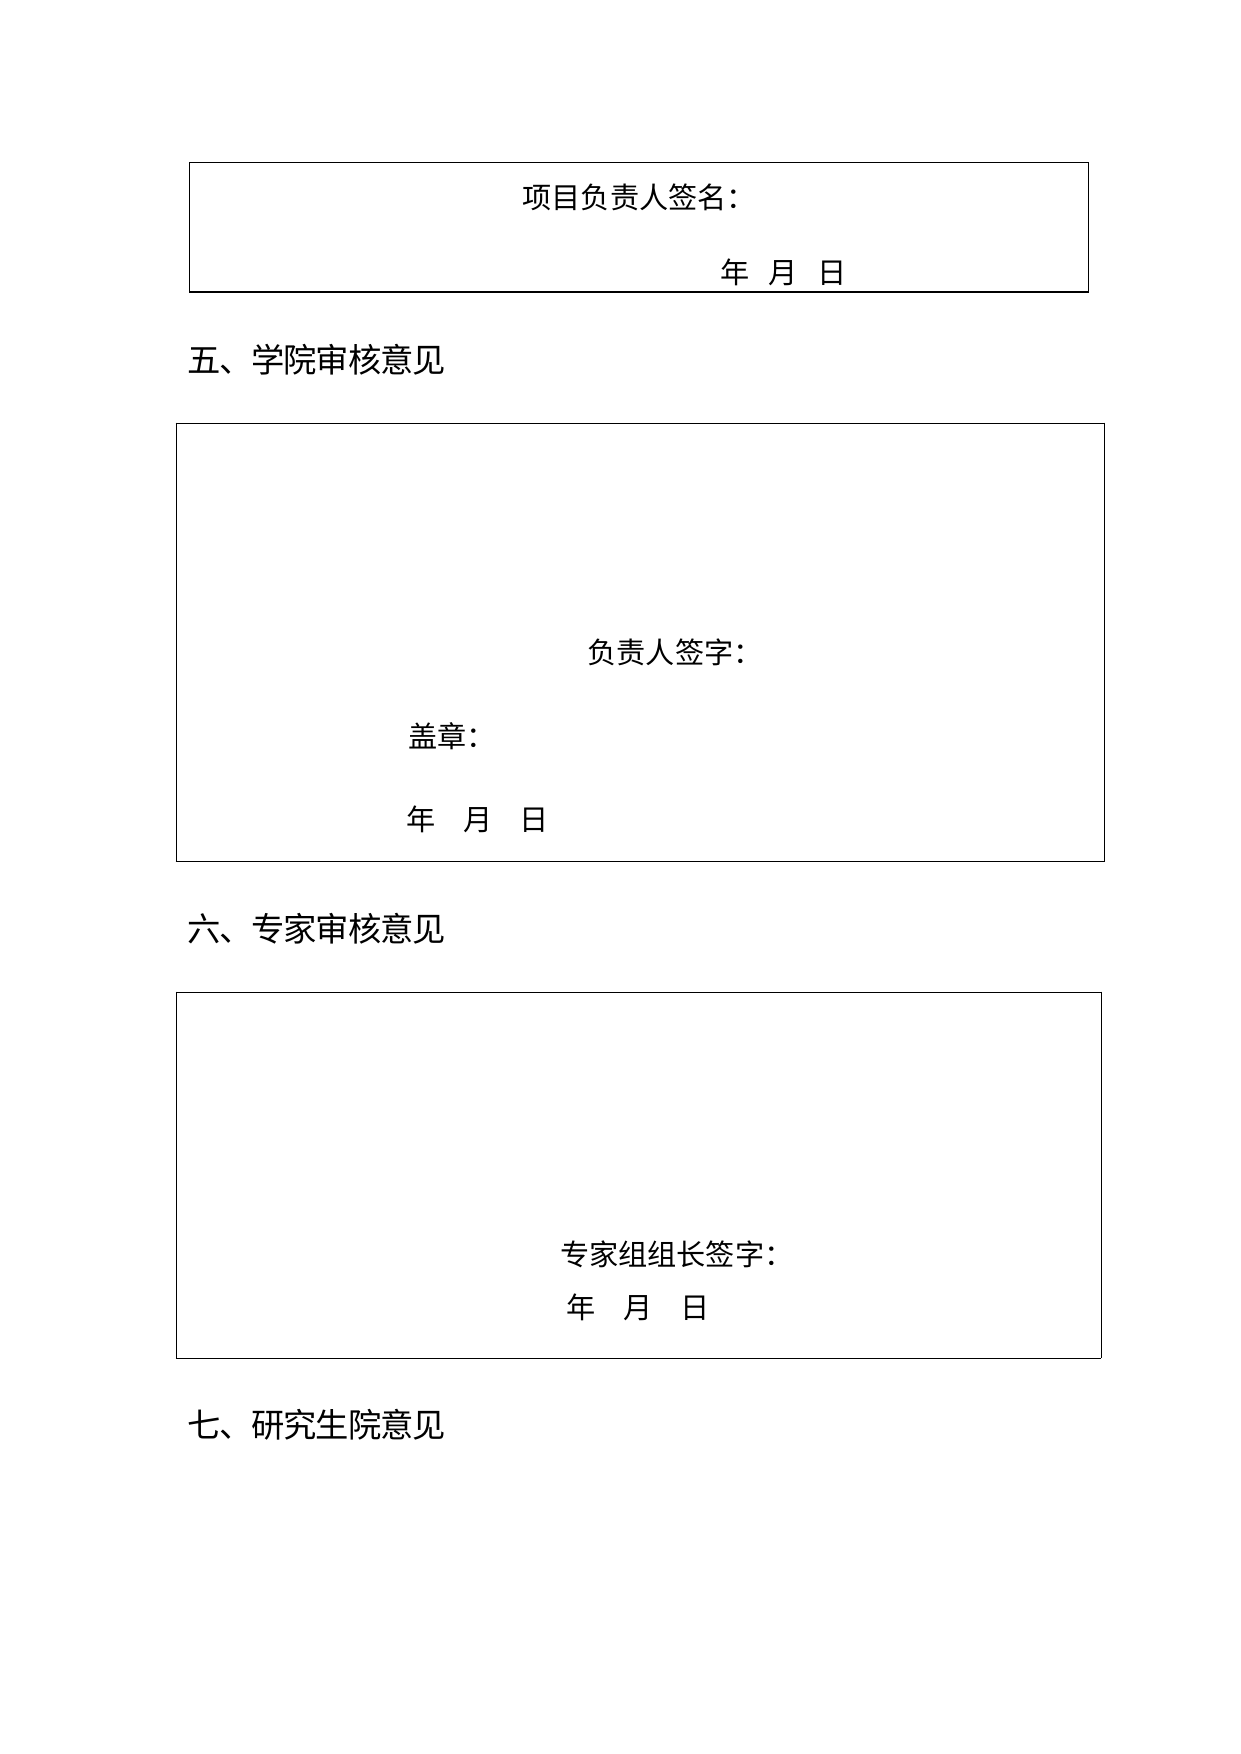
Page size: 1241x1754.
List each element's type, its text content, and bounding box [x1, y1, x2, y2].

text 六、专家审核意见 [187, 894, 1053, 959]
table_cell 项目负责人签名： 年 月 日 [190, 163, 1088, 291]
table_header 专家组组长签字： 年 月 日 [177, 993, 1101, 1357]
table_header 负责人签字： 盖章： 年 月 日 [177, 424, 1104, 861]
text 七、研究生院意见 [187, 1390, 1053, 1455]
text 五、学院审核意见 [187, 325, 1053, 390]
